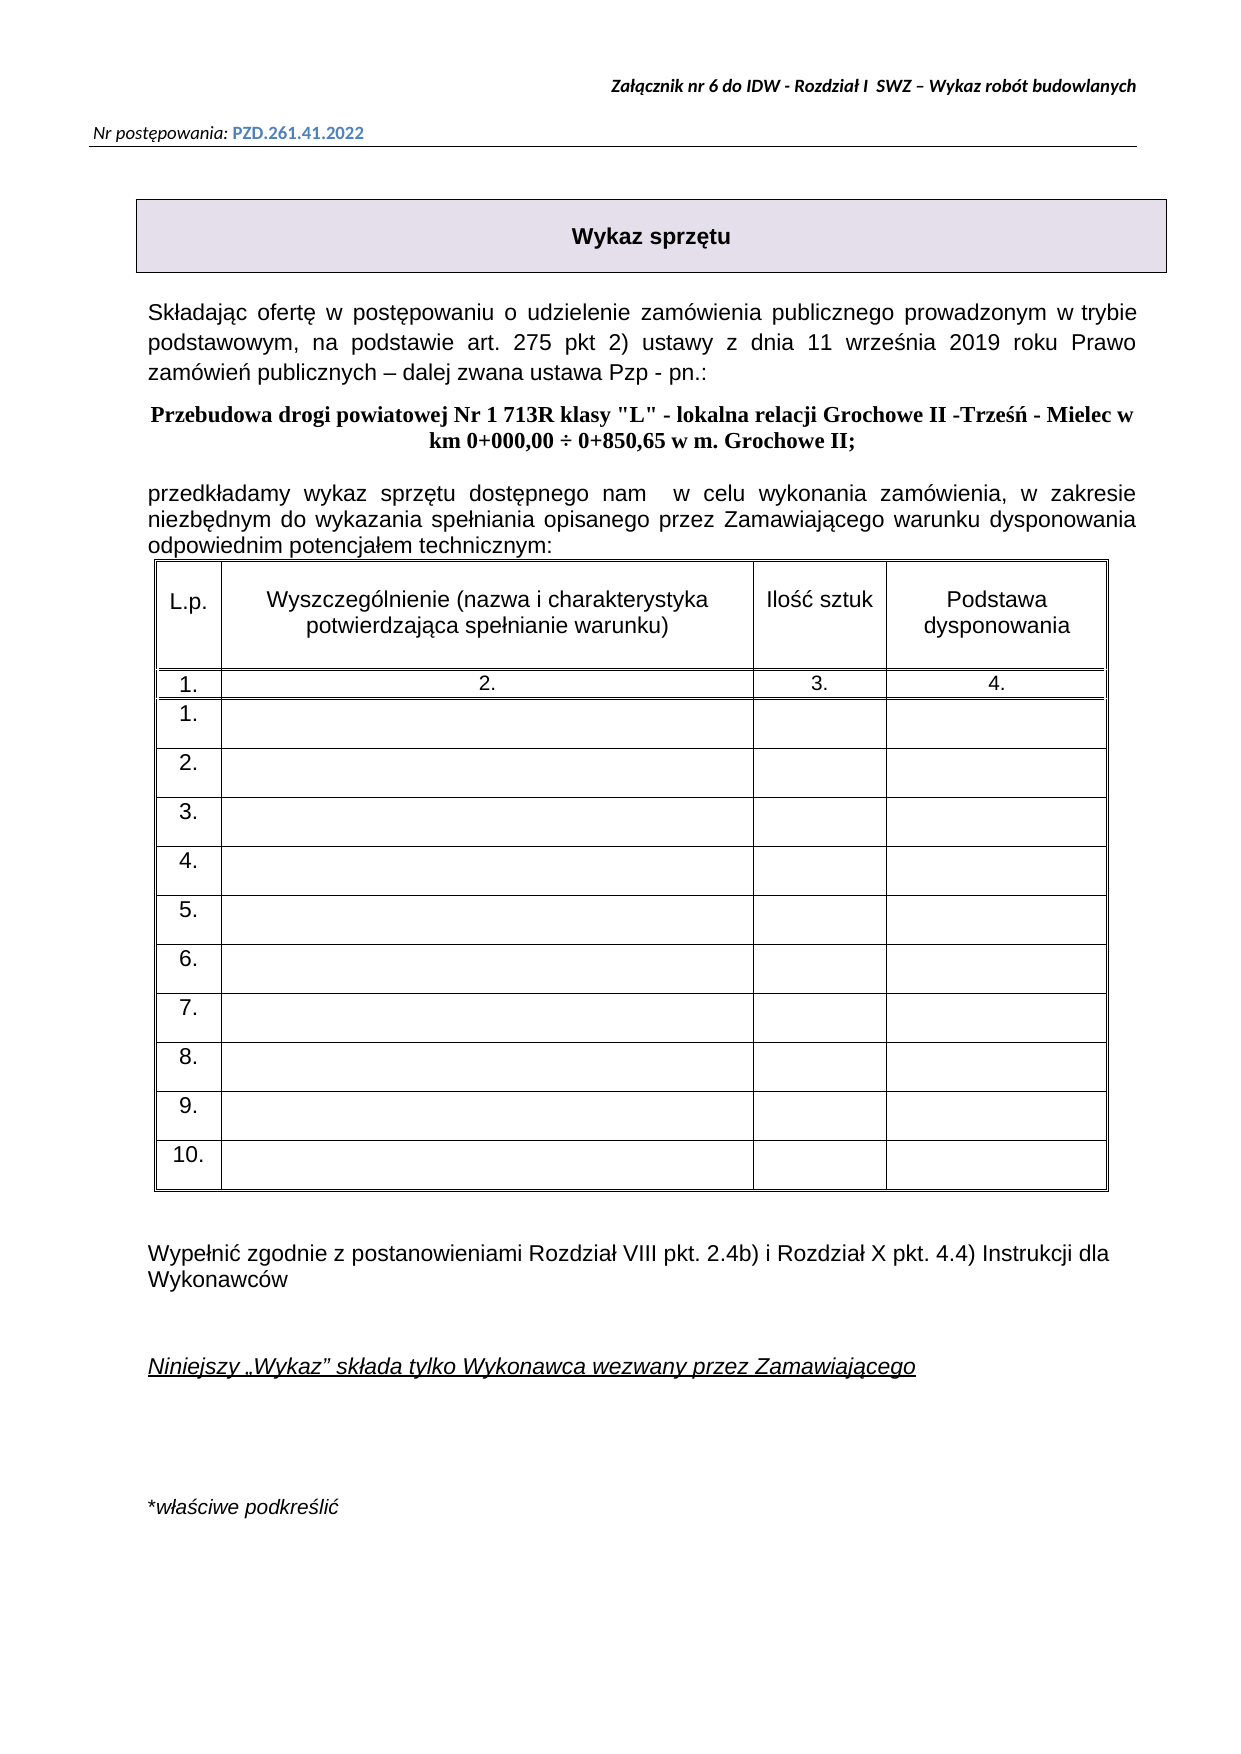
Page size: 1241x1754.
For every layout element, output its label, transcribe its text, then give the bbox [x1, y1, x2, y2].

table_cell 1. [157, 668, 221, 697]
table_cell 9. [157, 1092, 221, 1140]
table_cell [887, 1092, 1106, 1140]
table_cell 3. [754, 671, 886, 697]
table_cell [222, 700, 753, 748]
table_cell [887, 798, 1106, 846]
text Przebudowa drogi powiatowej Nr 1 713R klasy "L" - lokalna relacji Grochowe II -Trześń - Mielec w km 0+000,00 ÷ 0+850,65 w m. Grochowe II; [148, 401, 1137, 453]
table_cell [222, 1092, 753, 1140]
table_cell [754, 1043, 886, 1091]
table_cell [222, 798, 753, 846]
table_cell [887, 697, 1107, 748]
table_cell 4. [157, 847, 221, 895]
table_cell 6. [157, 945, 221, 993]
table_cell [754, 1092, 886, 1140]
text *właściwe podkreślić [148, 1495, 1137, 1519]
table_cell [887, 847, 1106, 895]
table_cell 8. [157, 1043, 221, 1091]
table_cell [222, 1043, 753, 1091]
table_cell 7. [157, 994, 221, 1042]
table_cell [754, 994, 886, 1042]
table_cell [222, 1141, 753, 1189]
table_cell 2. [222, 671, 753, 697]
table_cell [887, 896, 1106, 944]
table_header Wyszczególnienie (nazwa i charakterystyka potwierdzająca spełnianie warunku) [222, 562, 753, 667]
table_cell [754, 945, 886, 993]
table_header L.p. [157, 562, 221, 667]
table_cell [887, 994, 1106, 1042]
table_cell [222, 847, 753, 895]
text przedkładamy wykaz sprzętu dostępnego nam w celu wykonania zamówienia, w zakresie niezbędnym do wykazania spełniania opisanego przez Zamawiającego warunku dysponowania odpowiednim potencjałem technicznym: [148, 480, 1137, 559]
table_header Ilość sztuk [754, 562, 886, 667]
table_cell [887, 1141, 1106, 1189]
table_cell [754, 896, 886, 944]
table_cell [222, 945, 753, 993]
table_cell [754, 700, 886, 748]
table_cell 2. [157, 749, 221, 797]
table_cell [222, 994, 753, 1042]
table_cell 3. [157, 798, 221, 846]
text Niniejszy „Wykaz” składa tylko Wykonawca wezwany przez Zamawiającego [148, 1353, 1137, 1379]
table_header Wykaz sprzętu [137, 200, 1166, 272]
table_cell [887, 945, 1106, 993]
table_cell [754, 798, 886, 846]
table_cell [222, 749, 753, 797]
table_header Podstawa dysponowania [887, 562, 1106, 667]
table_cell [222, 896, 753, 944]
table_cell 1. [155, 697, 221, 748]
table_cell [887, 749, 1106, 797]
table_cell 10. [157, 1141, 221, 1189]
table_cell 4. [887, 668, 1106, 697]
table_cell [887, 1043, 1106, 1091]
table_cell [754, 847, 886, 895]
table_cell [754, 1141, 886, 1189]
text Wypełnić zgodnie z postanowieniami Rozdział VIII pkt. 2.4b) i Rozdział X pkt. 4.4) Instrukcji dla Wykonawców [148, 1240, 1137, 1293]
table_cell [754, 749, 886, 797]
text Składając ofertę w postępowaniu o udzielenie zamówienia publicznego prowadzonym w trybie podstawowym, na podstawie art. 275 pkt 2) ustawy z dnia 11 września 2019 roku Prawo zamówień publicznych – dalej zwana ustawa Pzp - pn.: [148, 299, 1137, 385]
table_cell 5. [157, 896, 221, 944]
